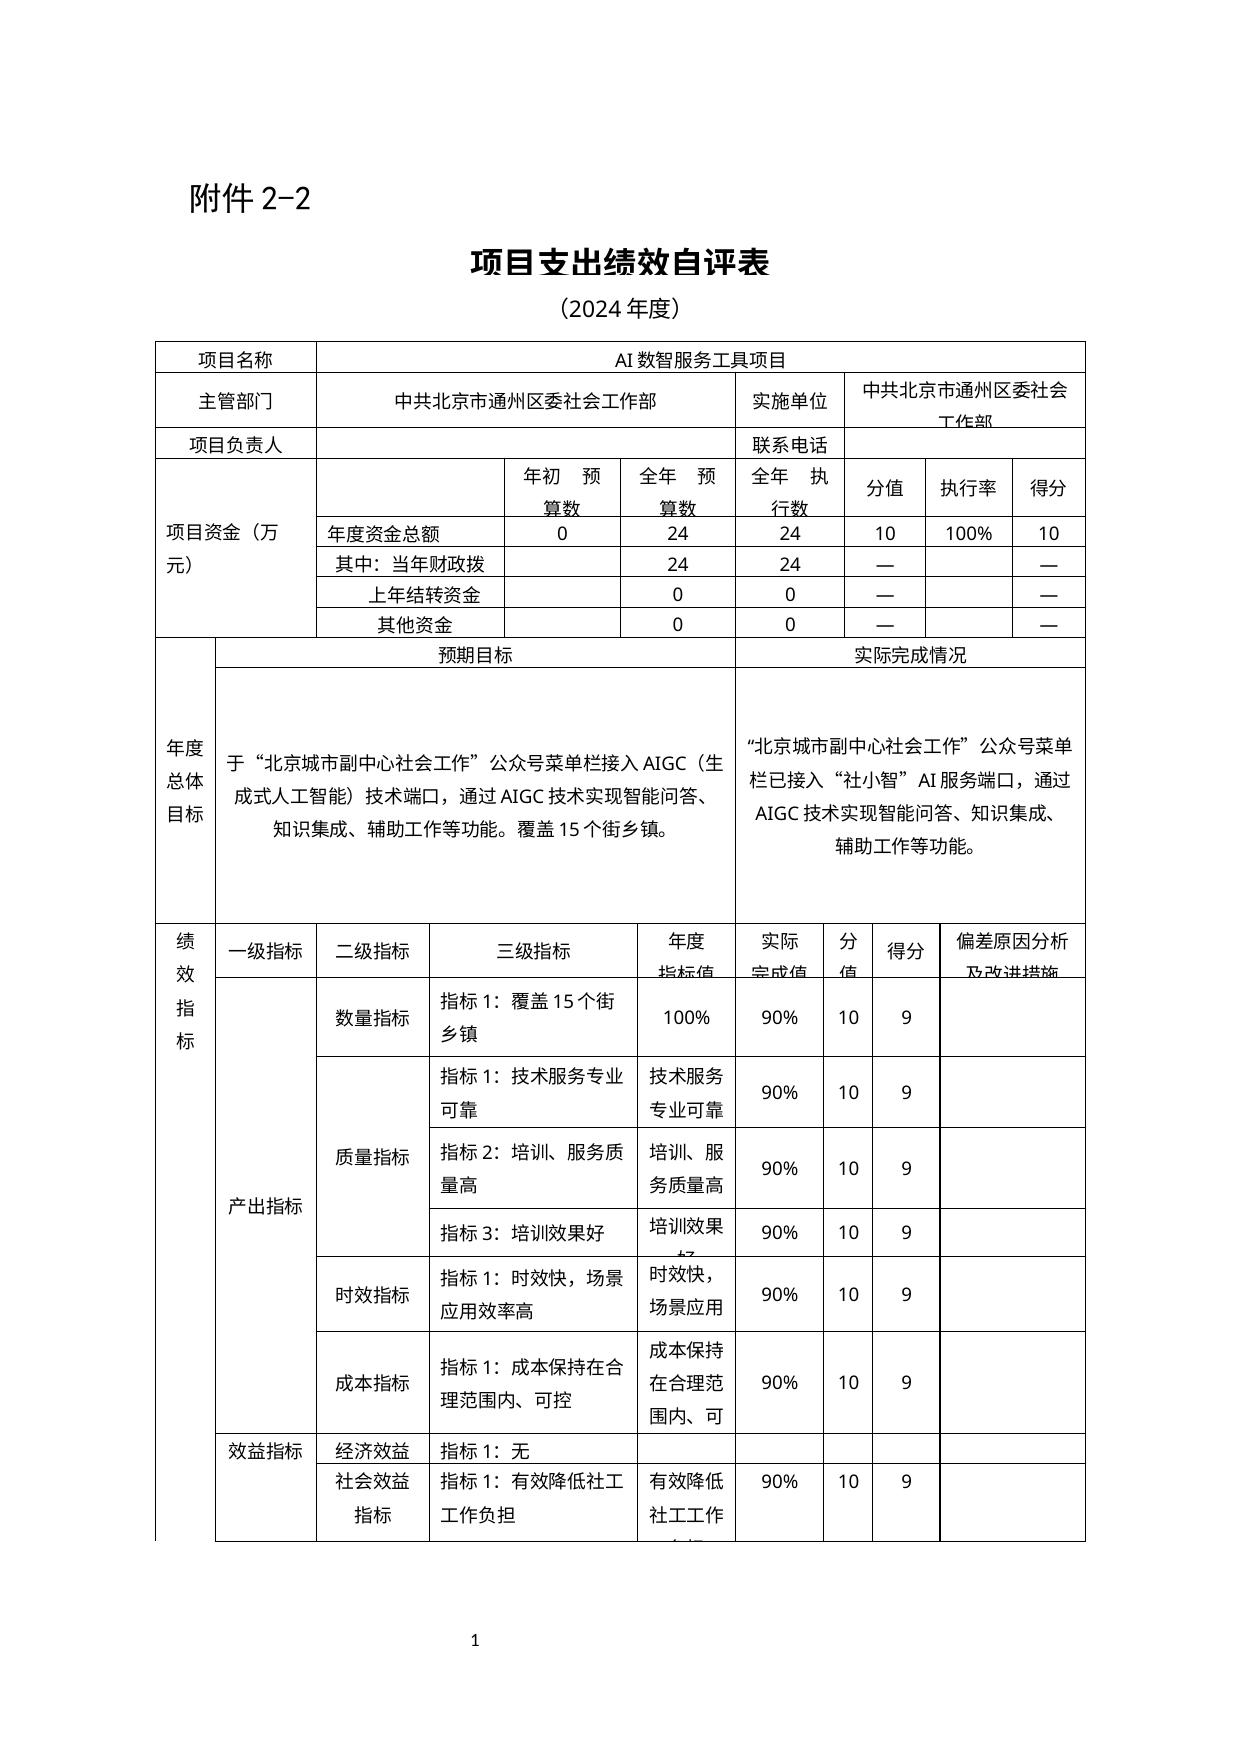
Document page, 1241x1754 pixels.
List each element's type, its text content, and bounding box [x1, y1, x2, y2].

table_cell “北京城市副中心社会工作”公众号菜单栏已接入“社小智”AI服务端口，通过AIGC技术实现智能问答、知识集成、辅助工作等功能。 [736, 668, 1085, 923]
table_cell 9 [873, 1257, 939, 1331]
table_cell [926, 547, 1012, 576]
table_cell 指标1：无 [430, 1434, 637, 1463]
table_cell 一级指标 [216, 924, 316, 977]
table_cell 10 [824, 1257, 872, 1331]
table_cell 指标3：培训效果好 [430, 1209, 637, 1256]
table_cell 24 [621, 547, 735, 576]
table_cell 于“北京城市副中心社会工作”公众号菜单栏接入AIGC（生成式人工智能）技术端口，通过AIGC技术实现智能问答、知识集成、辅助工作等功能。覆盖15个街乡镇。 [216, 668, 735, 923]
table_cell 9 [873, 1464, 939, 1541]
table_cell [845, 428, 1085, 457]
table_cell [317, 428, 735, 457]
table_cell [941, 1257, 1085, 1331]
table_cell 项目资金（万元） [156, 459, 316, 637]
table_cell [824, 1434, 872, 1463]
table_cell 得分 [1013, 459, 1085, 516]
table_cell 90% [736, 1257, 823, 1331]
table_cell 绩 效 指 标 [156, 924, 215, 1541]
table_cell 三级指标 [430, 924, 637, 977]
table_cell [873, 1434, 939, 1463]
table_cell 效益指标 [216, 1434, 316, 1541]
table_cell 100% [926, 517, 1012, 546]
table_cell 90% [736, 1128, 823, 1207]
table_cell 0 [736, 577, 844, 607]
table_cell 90% [736, 1209, 823, 1256]
table_cell 10 [1013, 517, 1085, 546]
table_cell 成本指标 [317, 1332, 429, 1433]
table_cell 时效指标 [317, 1257, 429, 1331]
table_cell 9 [873, 978, 939, 1056]
table_header 项目支出绩效自评表 [155, 229, 1085, 275]
table_cell 指标1：时效快，场景应用效率高 [430, 1257, 637, 1331]
table_cell — [845, 608, 925, 637]
table_cell 24 [736, 517, 844, 546]
table_cell 24 [736, 547, 844, 576]
table_cell — [845, 547, 925, 576]
table_cell 上年结转资金 [317, 577, 504, 607]
table_cell 10 [824, 978, 872, 1056]
table_cell 全年 执行数 [736, 459, 844, 516]
table_cell 中共北京市通州区委社会工作部 [317, 373, 735, 427]
table_cell 指标1：有效降低社工工作负担 [430, 1464, 637, 1541]
table_cell [638, 1434, 735, 1463]
table_cell 90% [736, 1332, 823, 1433]
table_cell 分值 [824, 924, 872, 977]
table_cell 成本保持在合理范围内、可控 [638, 1332, 735, 1433]
table_cell 联系电话 [736, 428, 844, 457]
table_cell 24 [621, 517, 735, 546]
table_cell — [1013, 547, 1085, 576]
table_cell [941, 1332, 1085, 1433]
table_cell 项目名称 [156, 342, 316, 372]
table_cell AI数智服务工具项目 [317, 342, 1085, 372]
table_cell 二级指标 [317, 924, 429, 977]
table_cell 全年 预算数 [621, 459, 735, 516]
table_cell 0 [621, 577, 735, 607]
table_cell 偏差原因分析及改进措施 [941, 924, 1085, 977]
table_cell [941, 978, 1085, 1056]
table_cell 其中：当年财政拨款 [317, 547, 504, 576]
table_cell 主管部门 [156, 373, 316, 427]
table_cell 有效降低社工工作负担 [638, 1464, 735, 1541]
table_cell 9 [873, 1209, 939, 1256]
table_cell 执行率 [926, 459, 1012, 516]
table_cell 90% [736, 1464, 823, 1541]
table_cell 指标2：培训、服务质量高 [430, 1128, 637, 1207]
table_cell 预期目标 [216, 638, 735, 667]
table_cell — [1013, 577, 1085, 607]
table_cell 项目负责人 [156, 428, 316, 457]
table_cell [941, 1128, 1085, 1207]
table_cell — [1013, 608, 1085, 637]
table_cell — [845, 577, 925, 607]
table_cell 10 [824, 1332, 872, 1433]
table_cell 9 [873, 1057, 939, 1127]
table_cell [926, 608, 1012, 637]
table_cell 年度总体目标 [156, 638, 215, 923]
table_cell [505, 547, 620, 576]
table_cell 时效快，场景应用效率高 [638, 1257, 735, 1331]
table_cell 年度 指标值 [638, 924, 735, 977]
table_cell 技术服务专业可靠 [638, 1057, 735, 1127]
table_cell [941, 1209, 1085, 1256]
table_cell 0 [505, 517, 620, 546]
table_cell [505, 608, 620, 637]
table_cell 指标1：技术服务专业可靠 [430, 1057, 637, 1127]
table_cell 其他资金 [317, 608, 504, 637]
table_cell 分值 [845, 459, 925, 516]
table_cell （2024年度） [155, 275, 1085, 341]
table_cell 90% [736, 1057, 823, 1127]
table_cell [941, 1434, 1085, 1463]
table_cell [926, 577, 1012, 607]
table_cell 年度资金总额 [317, 517, 504, 546]
table_cell 10 [824, 1464, 872, 1541]
table_cell 培训、服务质量高 [638, 1128, 735, 1207]
table_cell 指标1：覆盖15个街乡镇 [430, 978, 637, 1056]
table_cell 100% [638, 978, 735, 1056]
table_cell [941, 1057, 1085, 1127]
table_cell 年初 预算数 [505, 459, 620, 516]
table_cell 得分 [873, 924, 939, 977]
table_cell 数量指标 [317, 978, 429, 1056]
table_cell 0 [736, 608, 844, 637]
table_cell 9 [873, 1332, 939, 1433]
table_cell 实施单位 [736, 373, 844, 427]
table_cell 质量指标 [317, 1057, 429, 1256]
table_cell 10 [824, 1057, 872, 1127]
text 附件2-2 [188, 162, 1052, 229]
table_cell 培训效果好 [638, 1209, 735, 1256]
table_cell 10 [824, 1209, 872, 1256]
table_cell 中共北京市通州区委社会工作部 [845, 373, 1085, 427]
table_cell [941, 1464, 1085, 1541]
table_cell [505, 577, 620, 607]
table_cell 90% [736, 978, 823, 1056]
table_cell [317, 459, 504, 516]
table_cell [736, 1434, 823, 1463]
table_cell 指标1：成本保持在合理范围内、可控 [430, 1332, 637, 1433]
table_cell 9 [873, 1128, 939, 1207]
table_cell 实际完成情况 [736, 638, 1085, 667]
table_cell 社会效益 指标 [317, 1464, 429, 1541]
table_cell 产出指标 [216, 978, 316, 1433]
table_cell 10 [824, 1128, 872, 1207]
table_cell 经济效益 指标 [317, 1434, 429, 1463]
table_cell 10 [845, 517, 925, 546]
table_cell 0 [621, 608, 735, 637]
table_cell 实际 完成值 [736, 924, 823, 977]
